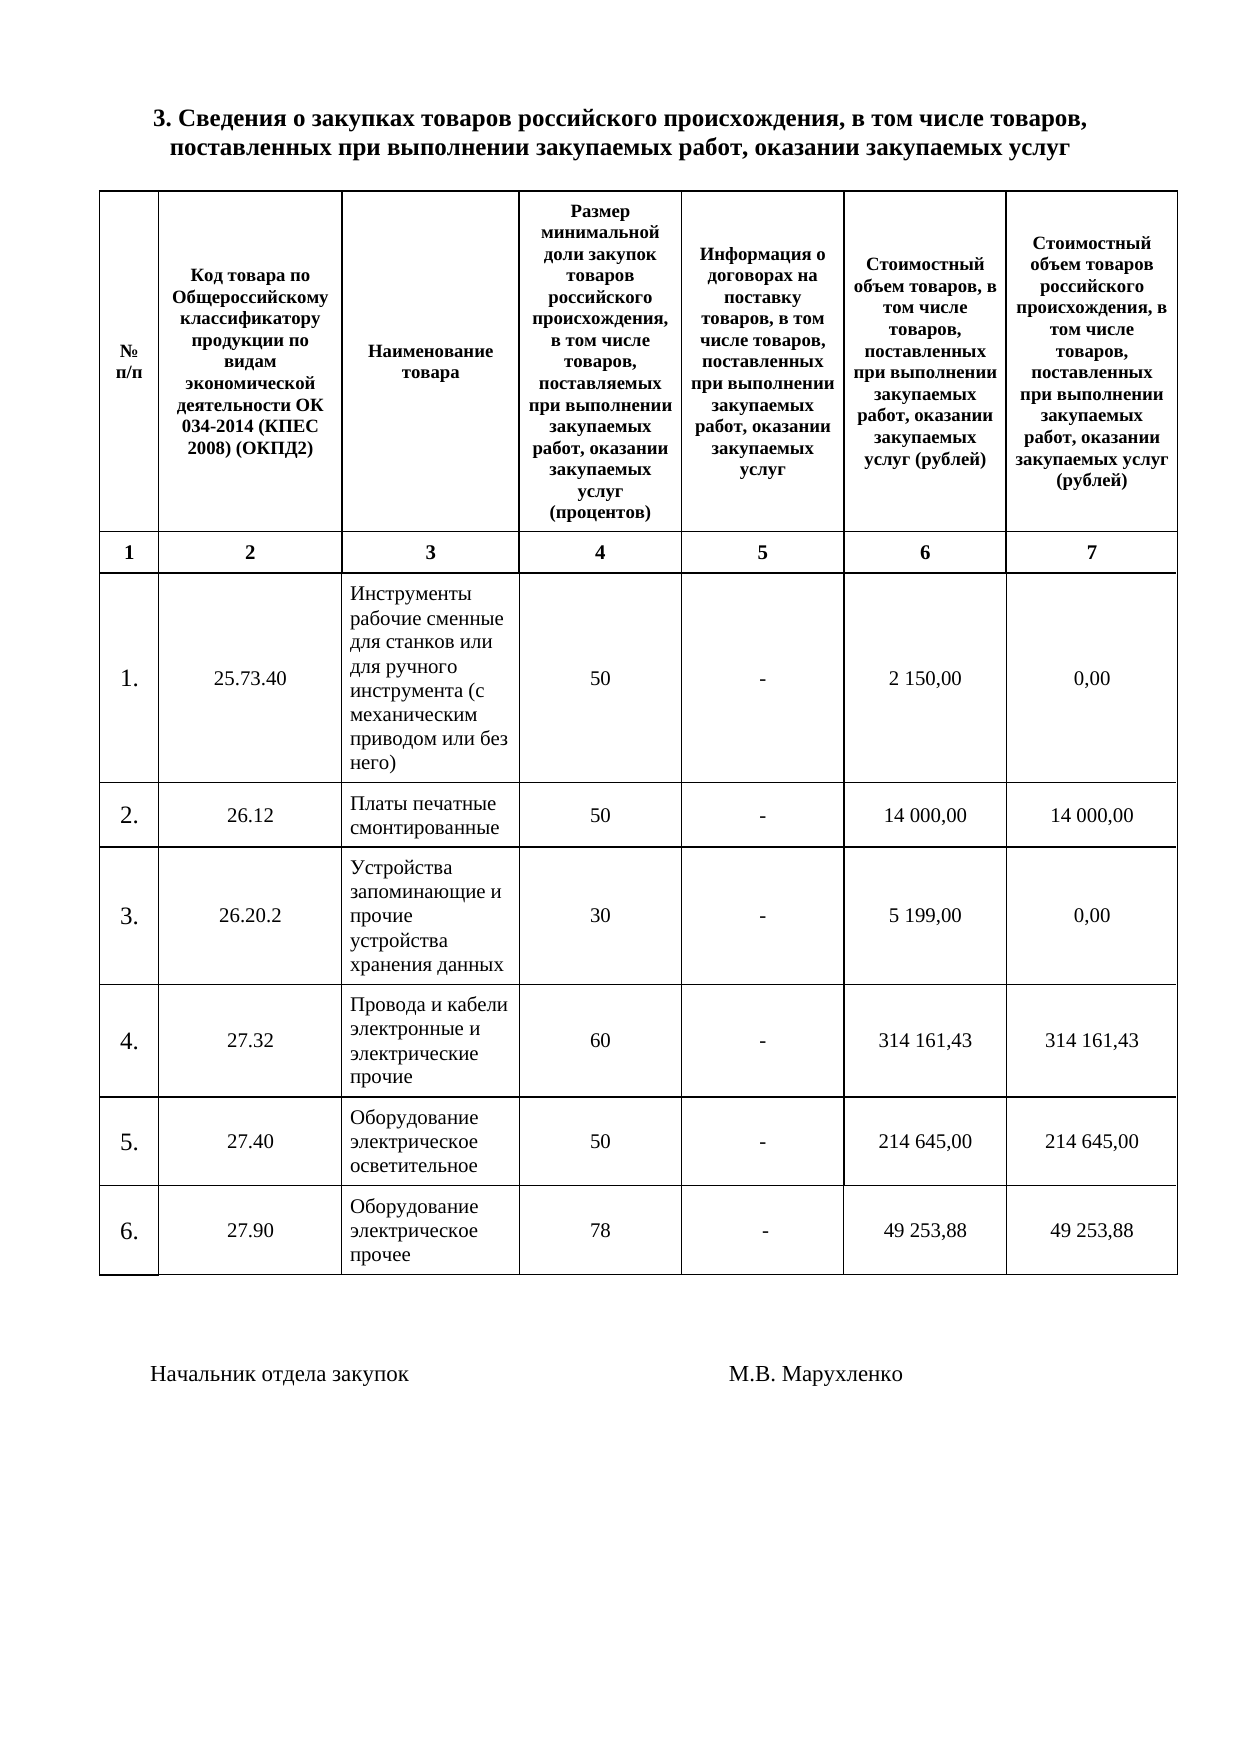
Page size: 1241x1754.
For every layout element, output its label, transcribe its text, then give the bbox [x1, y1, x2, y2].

table_cell 4 [520, 532, 681, 572]
table_cell 3 [343, 532, 518, 572]
table_cell 26.12 [159, 783, 341, 846]
table_cell 14 000,00 [845, 783, 1006, 846]
table_cell 60 [520, 985, 681, 1096]
table_header Наименование товара [343, 192, 518, 531]
table_cell 214 645,00 [1007, 1096, 1177, 1185]
table_header Размер минимальной доли закупок товаров российского происхождения, в том числе товаров, поставляемых при выполнении закупаемых работ, оказании закупаемых услуг (процентов) [520, 192, 681, 531]
table_cell 0,00 [1007, 846, 1177, 983]
table_cell 2. [100, 783, 158, 846]
table_cell 0,00 [1007, 572, 1177, 782]
table_cell 49 253,88 [1007, 1185, 1177, 1274]
table_cell 214 645,00 [845, 1098, 1006, 1185]
table_cell 4. [100, 985, 158, 1096]
table_cell 49 253,88 [844, 1186, 1006, 1274]
table_cell Устройства запоминающие и прочие устройства хранения данных [342, 848, 519, 983]
table_cell 1. [100, 574, 158, 782]
table_cell 25.73.40 [159, 574, 341, 782]
table_cell 50 [520, 783, 681, 846]
table_cell Провода и кабели электронные и электрические прочие [342, 985, 519, 1096]
table_header Стоимостный объем товаров, в том числе товаров, поставленных при выполнении закупаемых работ, оказании закупаемых услуг (рублей) [845, 192, 1005, 531]
table_cell 7 [1007, 532, 1177, 572]
table_header Код товара по Общероссийскому классификатору продукции по видам экономической деятельности ОК 034-2014 (КПЕС 2008) (ОКПД2) [159, 192, 341, 531]
table_cell 27.40 [159, 1098, 341, 1185]
table_cell 27.90 [159, 1186, 341, 1274]
table_cell Оборудование электрическое осветительное [342, 1098, 519, 1185]
table_cell 14 000,00 [1007, 782, 1177, 846]
table_cell 50 [520, 574, 681, 782]
table_cell Платы печатные смонтированные [342, 783, 519, 846]
table_cell - [682, 1186, 843, 1274]
table_cell 3. [100, 848, 158, 983]
table_cell 5. [100, 1098, 158, 1185]
table_cell 5 [682, 532, 843, 572]
table_cell 6 [845, 532, 1005, 572]
table_cell 78 [520, 1186, 681, 1274]
text Начальник отдела закупок М.В. Марухленко [150, 1360, 1090, 1387]
table_cell Инструменты рабочие сменные для станков или для ручного инструмента (с механическим приводом или без него) [342, 574, 519, 782]
table_cell 314 161,43 [845, 985, 1006, 1096]
table_cell 50 [520, 1098, 681, 1185]
table_cell - [682, 848, 843, 983]
table_cell 2 150,00 [845, 574, 1006, 782]
table_cell 1 [100, 532, 158, 572]
table_header № п/п [100, 192, 158, 531]
table_cell 5 199,00 [845, 848, 1006, 983]
table_cell Оборудование электрическое прочее [342, 1186, 519, 1274]
text 3. Сведения о закупках товаров российского происхождения, в том числе товаров, поставленных при выполнении закупаемых работ, оказании закупаемых услуг [150, 103, 1090, 161]
table_cell - [682, 985, 843, 1096]
table_cell 2 [159, 532, 341, 572]
table_cell 314 161,43 [1007, 984, 1177, 1096]
table_header Информация о договорах на поставку товаров, в том числе товаров, поставленных при выполнении закупаемых работ, оказании закупаемых услуг [682, 192, 843, 531]
table_cell - [682, 783, 843, 846]
table_cell 30 [520, 848, 681, 983]
table_cell - [682, 574, 843, 782]
table_cell 27.32 [159, 985, 341, 1096]
table_cell - [682, 1098, 843, 1185]
table_cell 26.20.2 [159, 848, 341, 983]
table_cell 6. [100, 1186, 158, 1274]
table_header Стоимостный объем товаров российского происхождения, в том числе товаров, поставленных при выполнении закупаемых работ, оказании закупаемых услуг (рублей) [1007, 192, 1177, 531]
